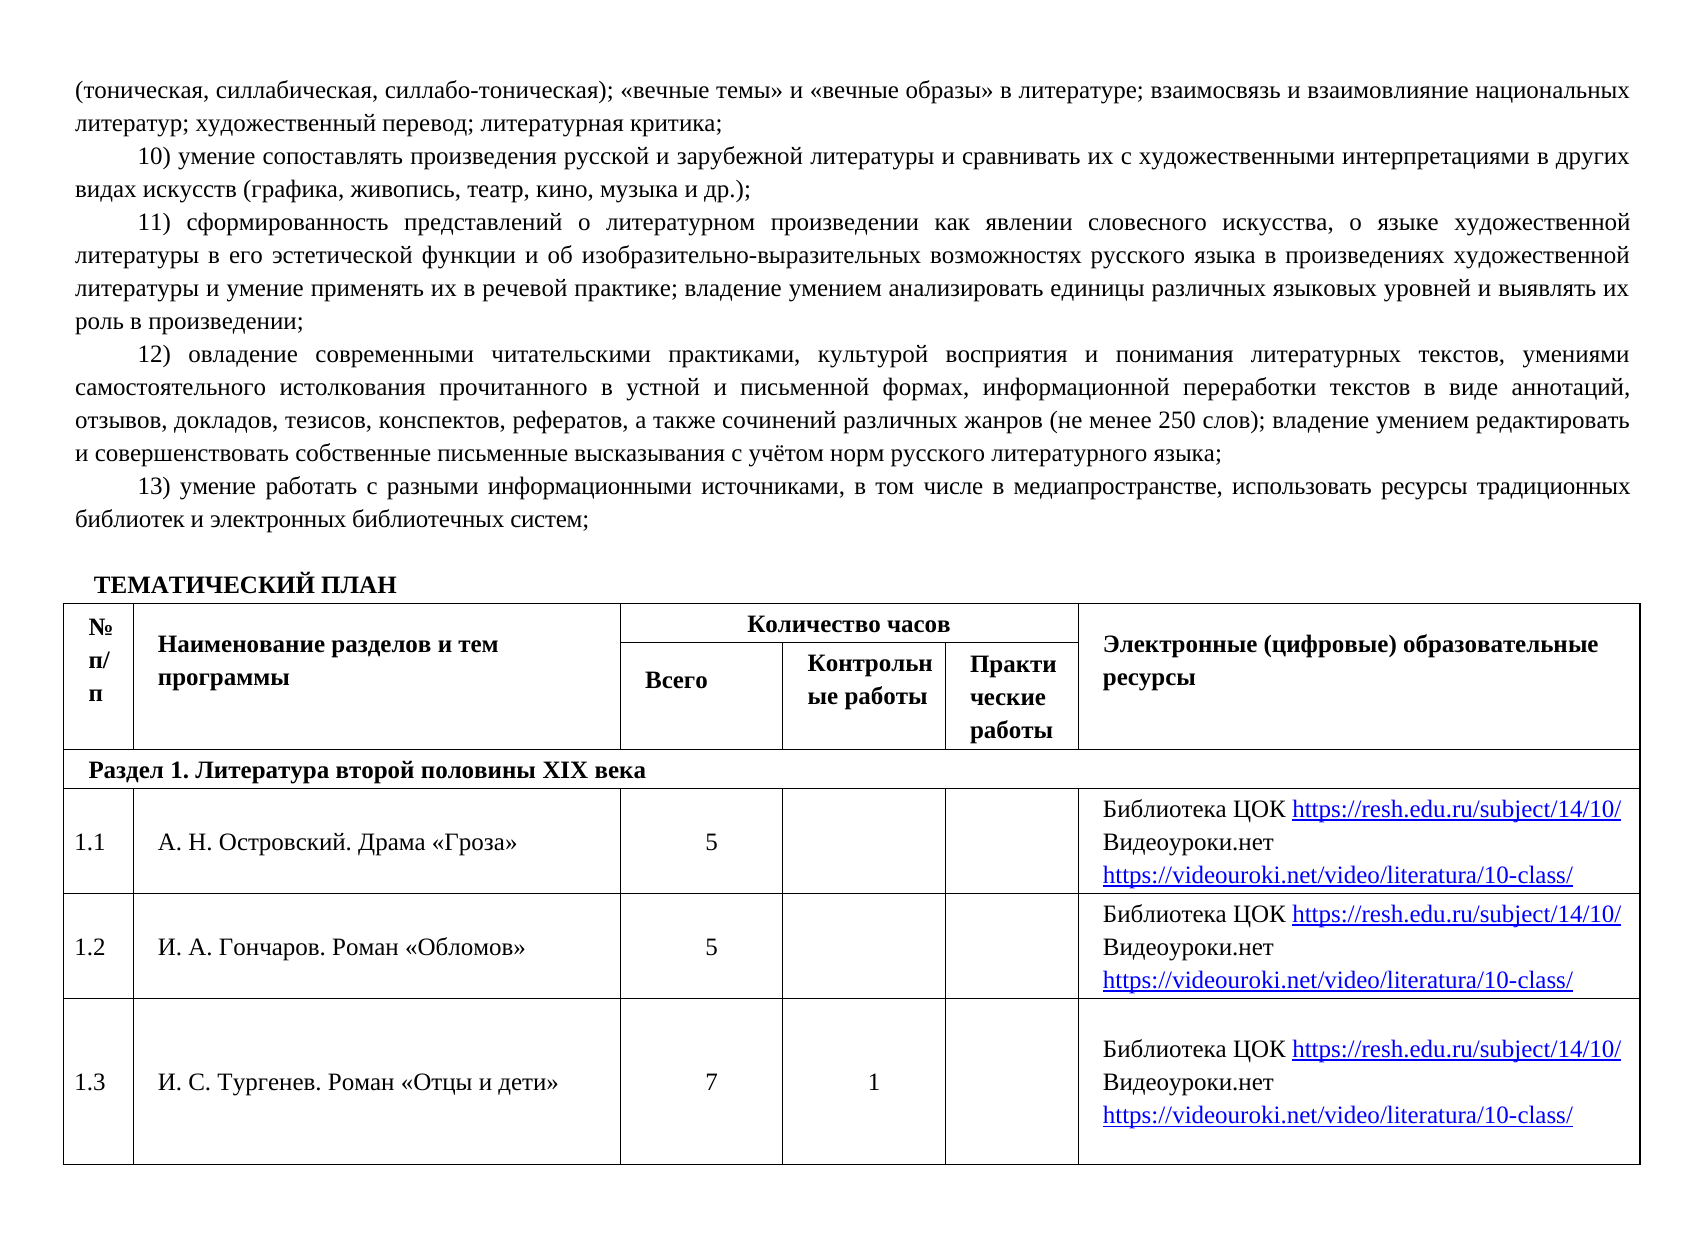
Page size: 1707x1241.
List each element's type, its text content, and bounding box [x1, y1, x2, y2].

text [75, 75, 1632, 137]
table_cell 1.3 [64, 999, 133, 1163]
table_cell 5 [621, 894, 782, 998]
table_cell Библиотека ЦОК https://resh.edu.ru/subject/14/10/ Видеоуроки.нет https://videouroki.net/video/literatura/10-class/ [1079, 789, 1639, 893]
table_cell 1.1 [64, 789, 133, 893]
table_cell И. А. Гончаров. Роман «Обломов» [134, 894, 620, 998]
table_cell И. С. Тургенев. Роман «Отцы и дети» [134, 999, 620, 1163]
table_cell [946, 999, 1078, 1163]
table_header Электронные (цифровые) образовательные ресурсы [1079, 604, 1639, 749]
text 13) умение работать с разными информационными источниками, в том числе в медиапространстве, использовать ресурсы традиционных библиотек и электронных библиотечных систем; [75, 471, 1632, 533]
text 11) сформированность представлений о литературном произведении как явлении словесного искусства, о языке художественной литературы в его эстетической функции и об изобразительно-выразительных возможностях русского языка в произведениях художественной литературы и умение применять их в речевой практике; владение умением анализировать единицы различных языковых уровней и выявлять их роль в произведении; [75, 207, 1632, 335]
table_cell Контрольные работы [783, 643, 945, 749]
table_cell 7 [621, 999, 782, 1163]
table_cell [946, 789, 1078, 893]
table_cell Раздел 1. Литература второй половины XIX века [64, 750, 1639, 788]
text ТЕМАТИЧЕСКИЙ ПЛАН [87, 570, 1632, 599]
table_cell 5 [621, 789, 782, 893]
table_header № п/п [64, 604, 133, 749]
table_cell Библиотека ЦОК https://resh.edu.ru/subject/14/10/ Видеоуроки.нет https://videouroki.net/video/literatura/10-class/ [1079, 894, 1639, 998]
table_cell Библиотека ЦОК https://resh.edu.ru/subject/14/10/ Видеоуроки.нет https://videouroki.net/video/literatura/10-class/ [1079, 999, 1639, 1163]
table_header Наименование разделов и тем программы [134, 604, 620, 749]
table_cell 1 [783, 999, 945, 1163]
table_cell [783, 789, 945, 893]
table_cell [946, 894, 1078, 998]
table_cell Практические работы [946, 643, 1078, 749]
text 12) овладение современными читательскими практиками, культурой восприятия и понимания литературных текстов, умениями самостоятельного истолкования прочитанного в устной и письменной формах, информационной переработки текстов в виде аннотаций, отзывов, докладов, тезисов, конспектов, рефератов, а также сочинений различных жанров (не менее 250 слов); владение умением редактировать и совершенствовать собственные письменные высказывания с учётом норм русского литературного языка; [75, 339, 1632, 467]
text 10) умение сопоставлять произведения русской и зарубежной литературы и сравнивать их с художественными интерпретациями в других видах искусств (графика, живопись, театр, кино, музыка и др.); [75, 141, 1632, 203]
table_cell Всего [621, 643, 782, 749]
table_cell 1.2 [64, 894, 133, 998]
table_header Количество часов [621, 604, 1078, 642]
table_cell А. Н. Островский. Драма «Гроза» [134, 789, 620, 893]
table_cell [783, 894, 945, 998]
